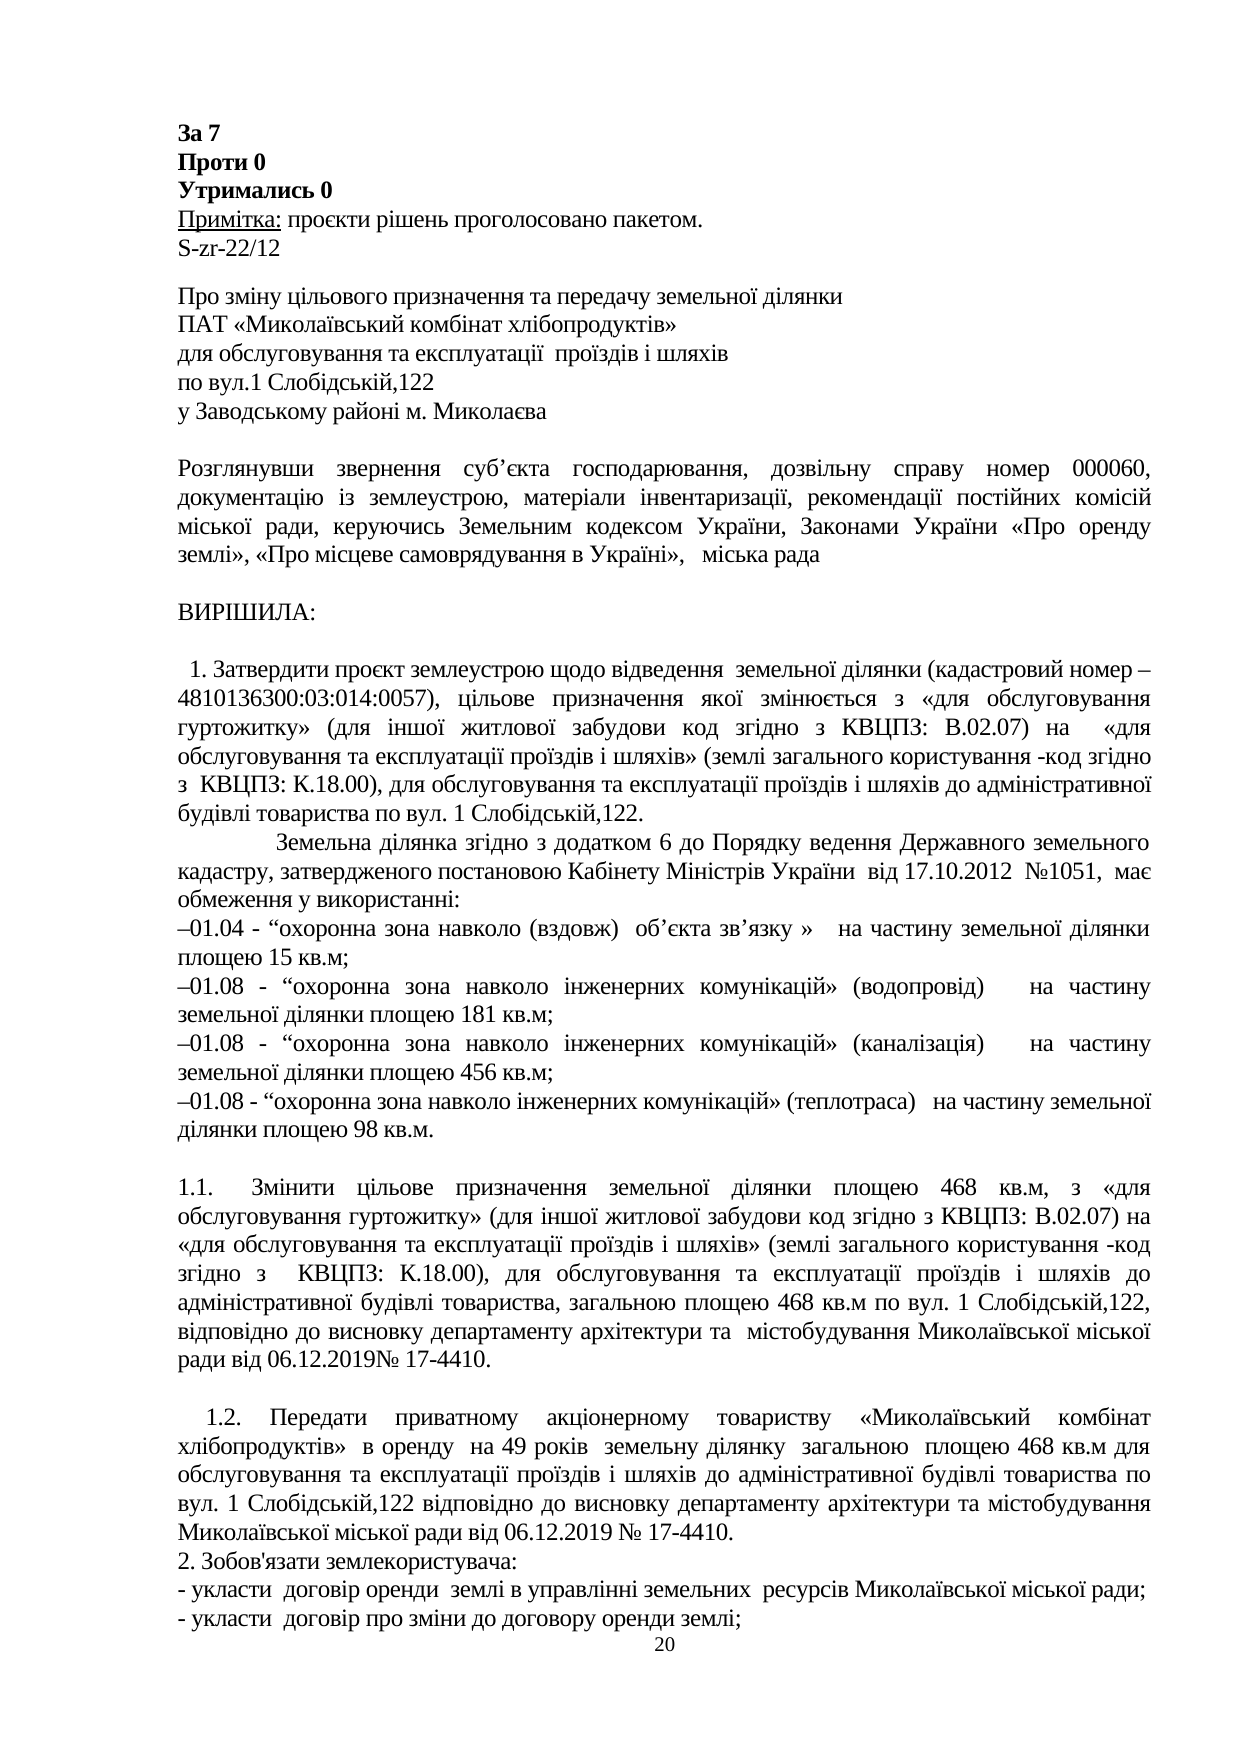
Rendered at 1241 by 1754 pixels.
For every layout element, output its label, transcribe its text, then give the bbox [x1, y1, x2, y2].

text –01.08 - “охоронна зона навколо інженерних комунікацій» (каналізація) на частину земельної ділянки площею 456 кв.м; [177, 1028, 1152, 1086]
list Змінити цільове призначення земельної ділянки площею 468 кв.м, з «для обслуговування гуртожитку» (для іншої житлової забудови код згідно з КВЦПЗ: В.02.07) на «для обслуговування та експлуатації проїздів і шляхів» (землі загального користування -код згідно з КВЦПЗ: К.18.00), для обслуговування та експлуатації проїздів і шляхів до адміністративної будівлі товариства, загальною площею 468 кв.м по вул. 1 Слобідській,122, відповідно до висновку департаменту архітектури та містобудування Миколаївської міської ради від 06.12.2019№ 17-4410. [177, 1172, 1152, 1373]
text Розглянувши звернення суб’єкта господарювання, дозвільну справу номер 000060, документацію із землеустрою, матеріали інвентаризації, рекомендації постійних комісій міської ради, керуючись Земельним кодексом України, Законами України «Про оренду землі», «Про місцеве самоврядування в Україні», міська рада [177, 453, 1152, 568]
text Про зміну цільового призначення та передачу земельної ділянки [177, 281, 1152, 309]
text S-zr-22/12 [177, 233, 1152, 262]
text 2. Зобов'язати землекористувача: [177, 1546, 1152, 1574]
text Проти 0 [177, 147, 1152, 176]
text Утримались 0 [177, 176, 1152, 204]
text 1.2. Передати приватному акціонерному товариству «Миколаївський комбінат хлібопродуктів» в оренду на 49 років земельну ділянку загальною площею 468 кв.м для обслуговування та експлуатації проїздів і шляхів до адміністративної будівлі товариства по вул. 1 Слобідській,122 відповідно до висновку департаменту архітектури та містобудування Миколаївської міської ради від 06.12.2019 № 17-4410. [177, 1402, 1152, 1546]
text –01.04 - “охоронна зона навколо (вздовж) об’єкта зв’язку » на частину земельної ділянки площею 15 кв.м; [177, 913, 1152, 971]
text для обслуговування та експлуатації проїздів і шляхів [177, 338, 1152, 367]
text –01.08 - “охоронна зона навколо інженерних комунікацій» (водопровід) на частину земельної ділянки площею 181 кв.м; [177, 971, 1152, 1028]
text –01.08 - “охоронна зона навколо інженерних комунікацій» (теплотраса) на частину земельної ділянки площею 98 кв.м. [177, 1086, 1152, 1143]
text - укласти договір про зміни до договору оренди землі; [177, 1603, 1152, 1632]
text Примітка: проєкти рішень проголосовано пакетом. [177, 204, 1152, 233]
text ПАТ «Миколаївський комбінат хлібопродуктів» [177, 309, 1152, 338]
text по вул.1 Слобідській,122 [177, 367, 1152, 396]
text За 7 [177, 118, 1152, 147]
text Земельна ділянка згідно з додатком 6 до Порядку ведення Державного земельного кадастру, затвердженого постановою Кабінету Міністрів України від 17.10.2012 №1051, має обмеження у використанні: [177, 827, 1152, 913]
text у Заводському районі м. Миколаєва [177, 396, 1152, 424]
text 1. Затвердити проєкт землеустрою щодо відведення земельної ділянки (кадастровий номер – 4810136300:03:014:0057), цільове призначення якої змінюється з «для обслуговування гуртожитку» (для іншої житлової забудови код згідно з КВЦПЗ: В.02.07) на «для обслуговування та експлуатації проїздів і шляхів» (землі загального користування -код згідно з КВЦПЗ: К.18.00), для обслуговування та експлуатації проїздів і шляхів до адміністративної будівлі товариства по вул. 1 Слобідській,122. [177, 654, 1152, 827]
text - укласти договір оренди землі в управлінні земельних ресурсів Миколаївської міської ради; [177, 1574, 1152, 1603]
text ВИРІШИЛА: [177, 597, 1152, 626]
